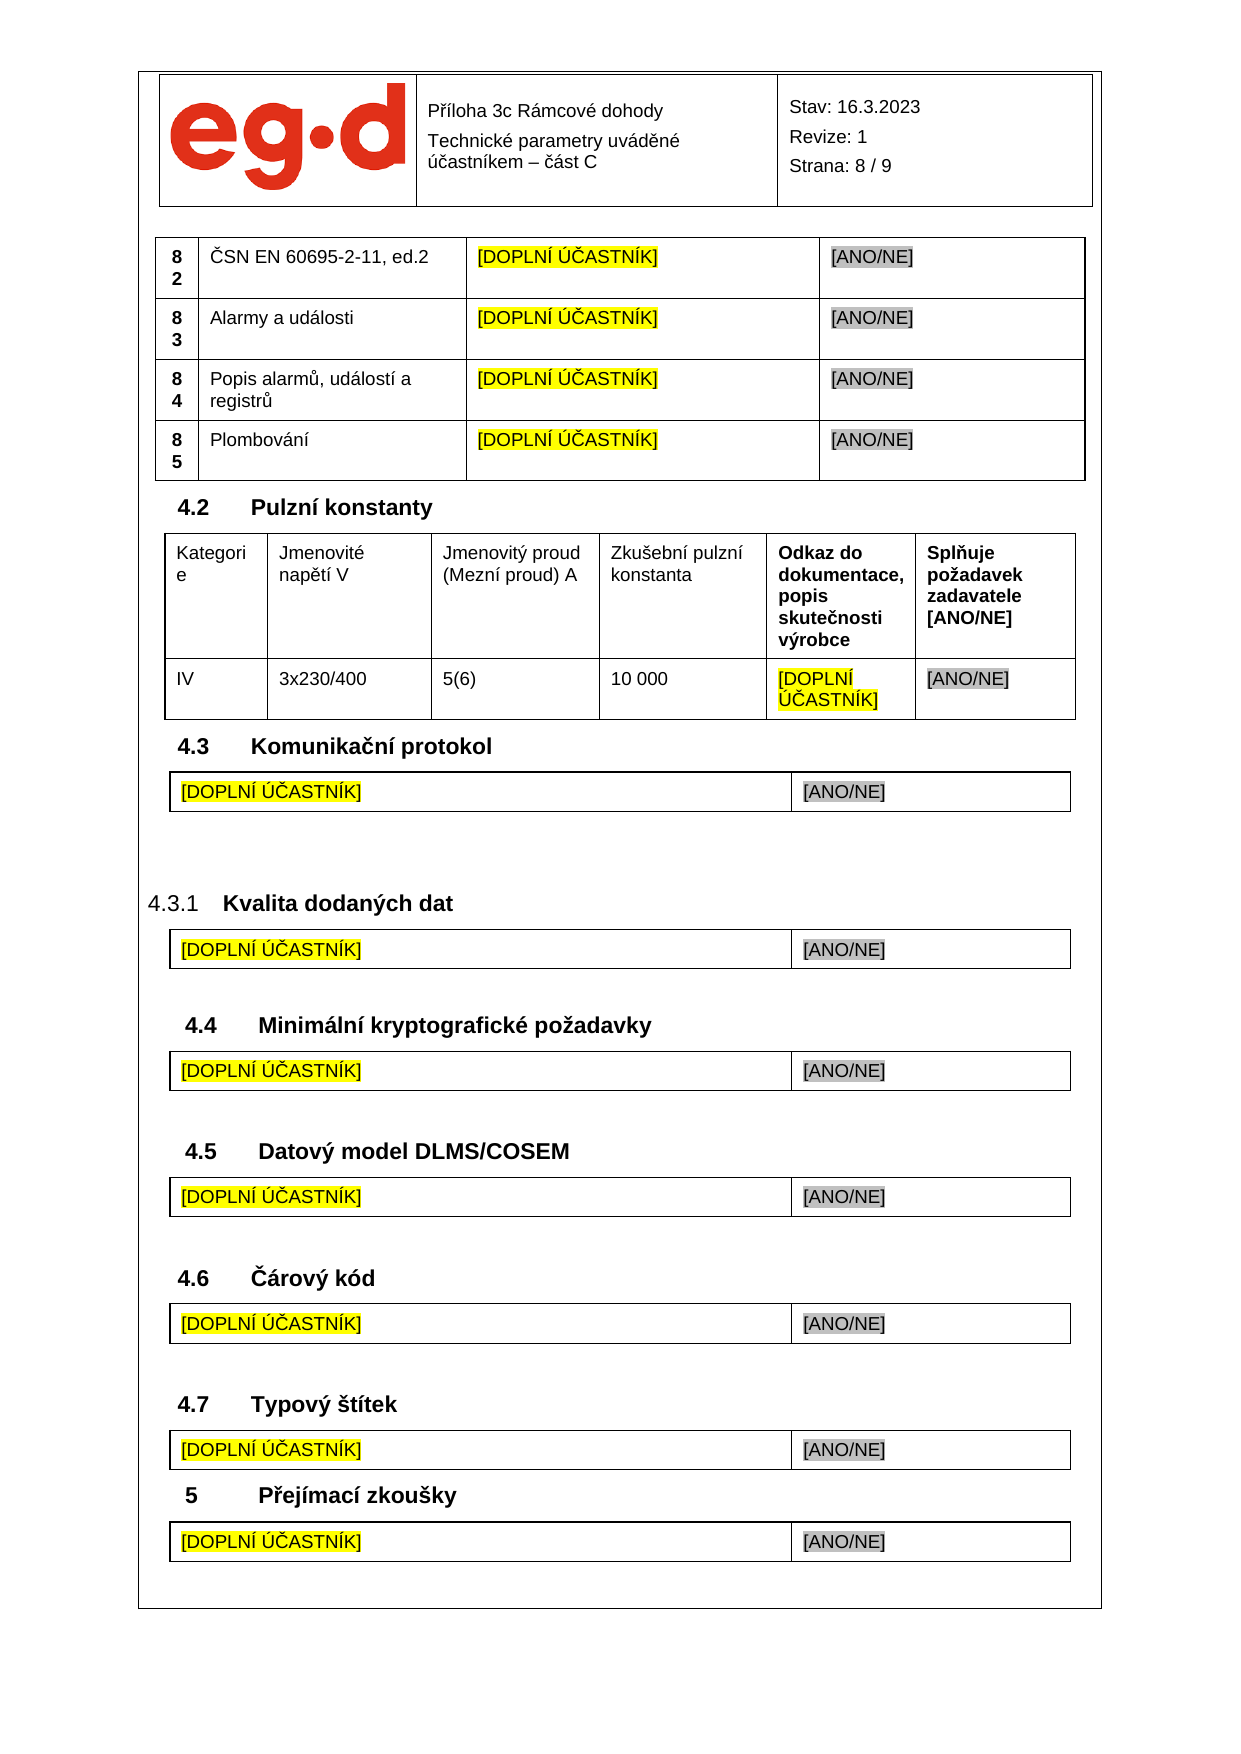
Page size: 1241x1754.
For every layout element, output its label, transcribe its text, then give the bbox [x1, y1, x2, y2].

table_cell 83 [156, 299, 198, 359]
table_header [ANO/NE] [792, 773, 1070, 811]
table_cell [DOPLNÍ ÚČASTNÍK] [467, 360, 819, 419]
subtitle Pulzní konstanty [177, 494, 1093, 520]
table_header Kategorie [166, 534, 267, 658]
table_cell [ANO/NE] [820, 238, 1084, 298]
subtitle Typový štítek [177, 1391, 1093, 1417]
table_header [DOPLNÍ ÚČASTNÍK] [171, 1178, 791, 1216]
table_cell 3x230/400 [268, 659, 431, 719]
table_cell [ANO/NE] [916, 659, 1075, 719]
table_cell 85 [156, 421, 198, 480]
table_header [DOPLNÍ ÚČASTNÍK] [171, 930, 791, 968]
table_cell Plombování [199, 421, 466, 480]
table_cell Alarmy a události [199, 299, 466, 359]
table_header Jmenovitý proud (Mezní proud) A [432, 534, 599, 658]
table_cell 84 [156, 360, 198, 419]
table_cell 5(6) [432, 659, 599, 719]
picture [170, 83, 406, 190]
table_cell IV [166, 659, 267, 719]
subtitle Kvalita dodaných dat [148, 890, 1093, 917]
table_cell [DOPLNÍ ÚČASTNÍK] [467, 299, 819, 359]
table_cell ČSN EN 60695-2-11, ed.2 [199, 238, 466, 298]
table_header [ANO/NE] [792, 1052, 1070, 1090]
table_header Jmenovité napětí V [268, 534, 431, 658]
subtitle Minimální kryptografické požadavky [185, 1012, 1093, 1038]
table_header Splňuje požadavek zadavatele [ANO/NE] [916, 534, 1075, 658]
table_header Zkušební pulzní konstanta [600, 534, 766, 658]
table_header [DOPLNÍ ÚČASTNÍK] [171, 1431, 791, 1469]
table_cell [ANO/NE] [820, 299, 1084, 359]
subtitle Komunikační protokol [177, 733, 1093, 759]
table_cell [ANO/NE] [820, 360, 1084, 419]
table_header Odkaz do dokumentace, popis skutečnosti výrobce [767, 534, 915, 658]
table_cell [DOPLNÍ ÚČASTNÍK] [767, 659, 915, 719]
table_cell 82 [156, 238, 198, 298]
subtitle Přejímací zkoušky [185, 1482, 1093, 1509]
table_cell 10 000 [600, 659, 766, 719]
table_header [ANO/NE] [792, 1431, 1070, 1469]
table_header [DOPLNÍ ÚČASTNÍK] [171, 1052, 791, 1090]
table_cell [ANO/NE] [820, 421, 1084, 480]
subtitle Datový model DLMS/COSEM [185, 1138, 1093, 1164]
table_header [ANO/NE] [792, 930, 1070, 968]
table_cell Popis alarmů, událostí a registrů [199, 360, 466, 419]
table_cell [DOPLNÍ ÚČASTNÍK] [467, 238, 819, 298]
subtitle Čárový kód [177, 1264, 1093, 1291]
table_header [DOPLNÍ ÚČASTNÍK] [171, 1523, 791, 1561]
table_cell [DOPLNÍ ÚČASTNÍK] [467, 421, 819, 480]
table_header [ANO/NE] [792, 1304, 1070, 1343]
table_header [DOPLNÍ ÚČASTNÍK] [171, 1304, 791, 1343]
table_header [DOPLNÍ ÚČASTNÍK] [171, 773, 791, 811]
table_header [ANO/NE] [792, 1523, 1070, 1561]
table_header [ANO/NE] [792, 1178, 1070, 1216]
